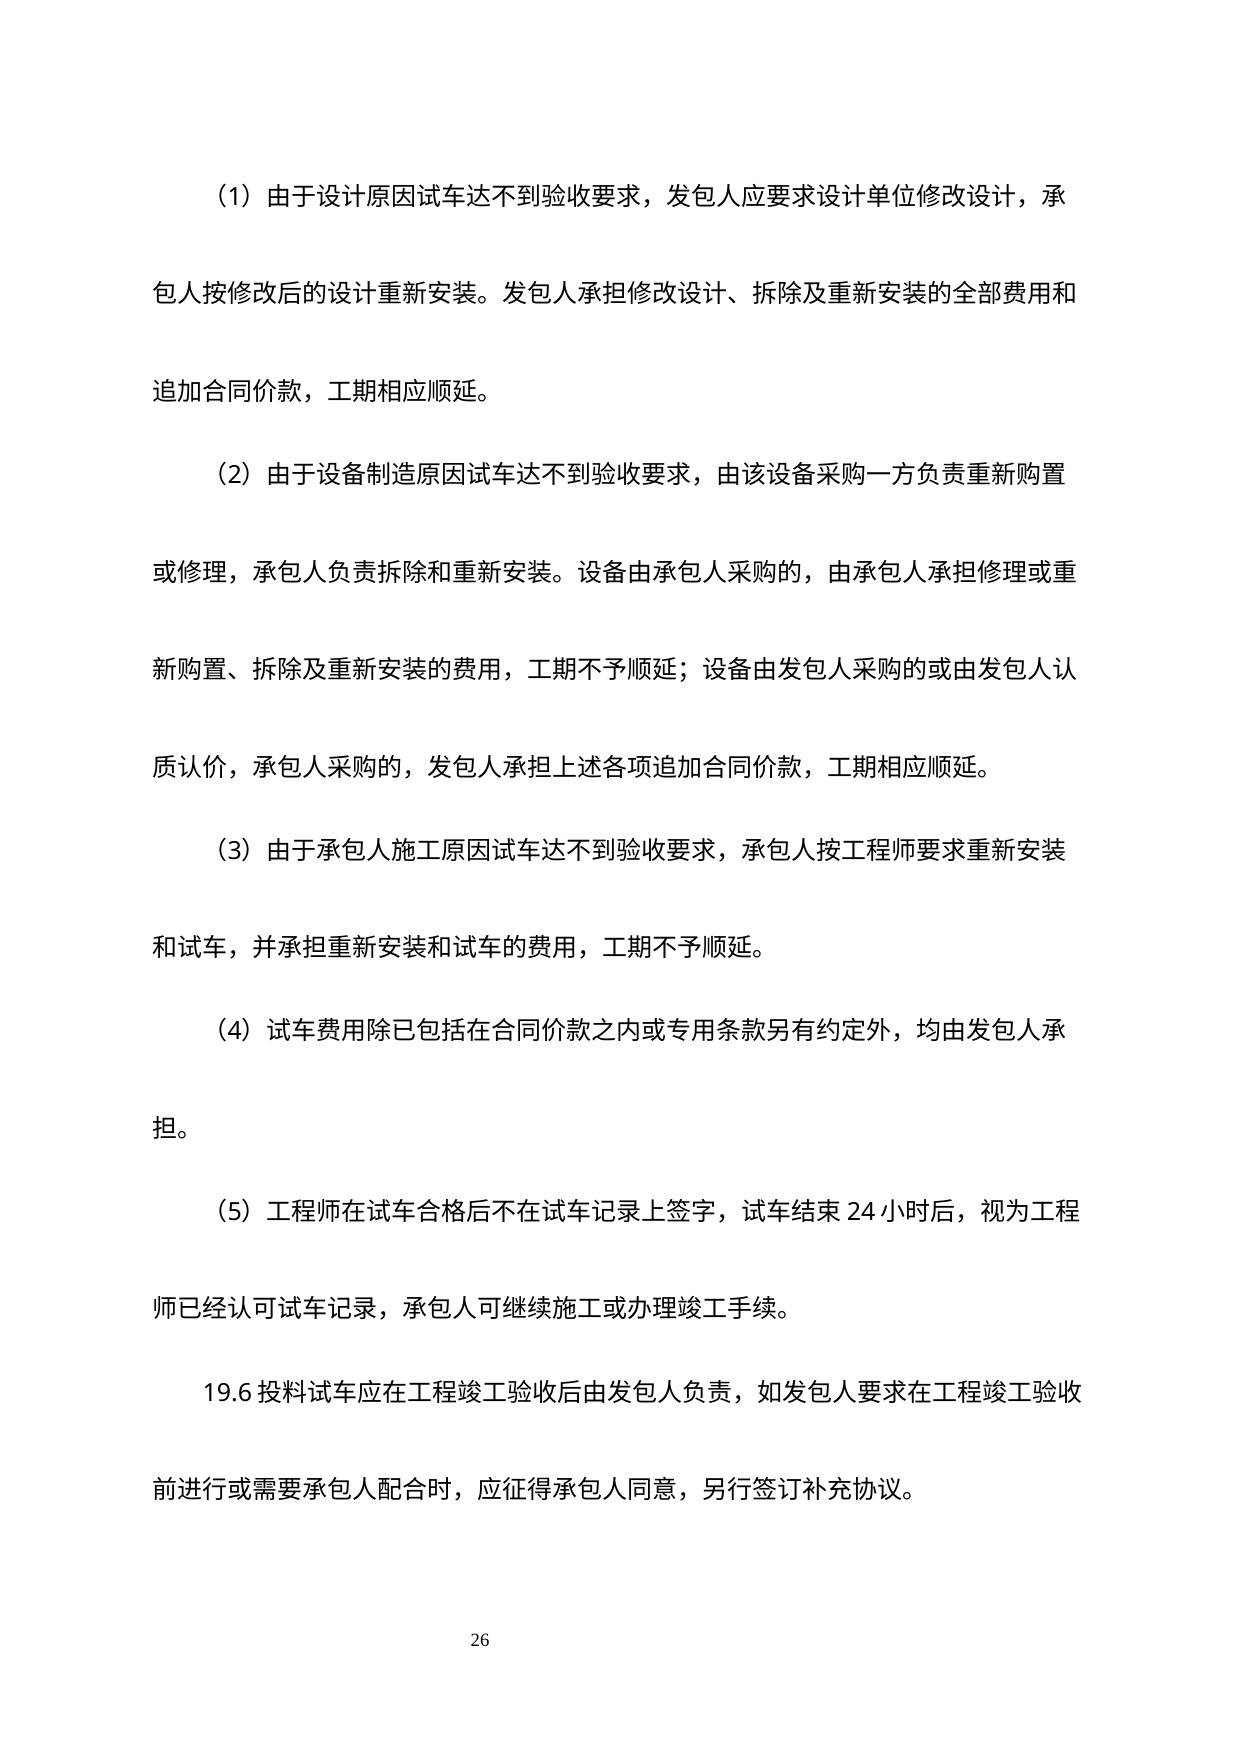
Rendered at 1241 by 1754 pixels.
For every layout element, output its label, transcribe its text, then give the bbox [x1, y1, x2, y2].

text （4）试车费用除已包括在合同价款之内或专用条款另有约定外，均由发包人承担。 [152, 996, 1088, 1159]
text 19.6投料试车应在工程竣工验收后由发包人负责，如发包人要求在工程竣工验收前进行或需要承包人配合时，应征得承包人同意，另行签订补充协议。 [152, 1358, 1088, 1520]
text （5）工程师在试车合格后不在试车记录上签字，试车结束24小时后，视为工程师已经认可试车记录，承包人可继续施工或办理竣工手续。 [152, 1177, 1088, 1339]
text （3）由于承包人施工原因试车达不到验收要求，承包人按工程师要求重新安装和试车，并承担重新安装和试车的费用，工期不予顺延。 [152, 816, 1088, 978]
text （2）由于设备制造原因试车达不到验收要求，由该设备采购一方负责重新购置或修理，承包人负责拆除和重新安装。设备由承包人采购的，由承包人承担修理或重新购置、拆除及重新安装的费用，工期不予顺延；设备由发包人采购的或由发包人认质认价，承包人采购的，发包人承担上述各项追加合同价款，工期相应顺延。 [152, 440, 1088, 798]
text （1）由于设计原因试车达不到验收要求，发包人应要求设计单位修改设计，承包人按修改后的设计重新安装。发包人承担修改设计、拆除及重新安装的全部费用和追加合同价款，工期相应顺延。 [152, 162, 1088, 422]
